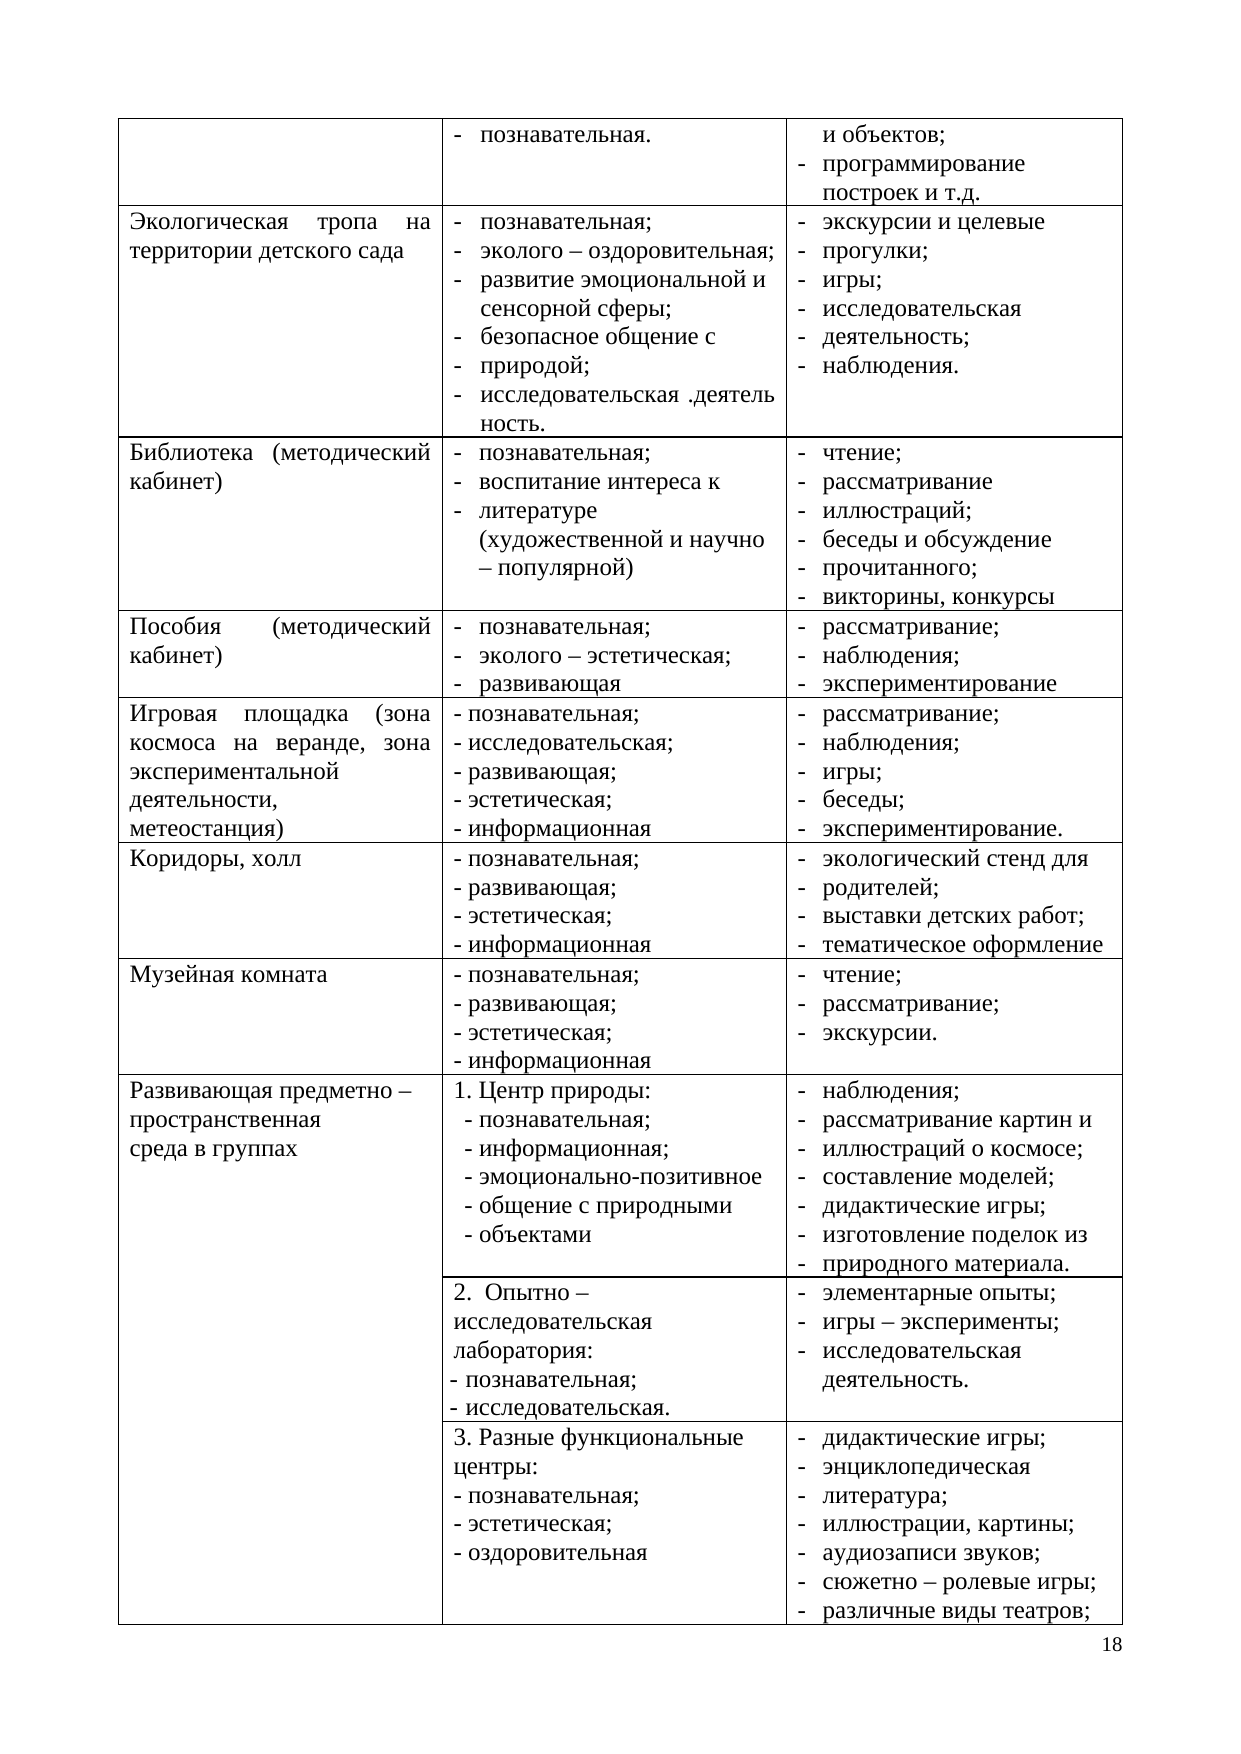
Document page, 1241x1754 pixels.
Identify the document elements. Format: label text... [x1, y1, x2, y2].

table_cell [787, 119, 1122, 205]
table_cell Коридоры, холл [119, 843, 442, 958]
table_cell рассматривание; наблюдения; игры; беседы; экспериментирование. [787, 698, 1122, 842]
table_cell - познавательная; - исследовательская; - развивающая; - эстетическая; - информационная [443, 698, 786, 842]
table_cell Пособия (методический кабинет) [119, 611, 442, 697]
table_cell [119, 119, 442, 205]
table_cell Игровая площадка (зона космоса на веранде, зона экспериментальной деятельности, метеостанция) [119, 698, 442, 842]
table_cell чтение; рассматривание; экскурсии. [787, 959, 1122, 1074]
table_cell Развивающая предметно – пространственная среда в группах [119, 1075, 442, 1623]
table_cell - познавательная; - развивающая; - эстетическая; - информационная [443, 959, 786, 1074]
table_cell рассматривание; наблюдения; экспериментирование [787, 611, 1122, 697]
table_cell элементарные опыты; игры – эксперименты; исследовательская деятельность. [787, 1278, 1122, 1421]
table_cell познавательная; воспитание интереса к литературе (художественной и научно – популярной) [443, 438, 786, 610]
table_cell экологический стенд для родителей; выставки детских работ; тематическое оформление [787, 843, 1122, 958]
table_cell Библиотека (методический кабинет) [119, 438, 442, 610]
table_cell наблюдения; рассматривание картин и иллюстраций о космосе; составление моделей; дидактические игры; изготовление поделок из природного материала. [787, 1075, 1122, 1276]
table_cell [443, 119, 786, 205]
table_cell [443, 1422, 786, 1623]
table_cell экскурсии и целевые прогулки; игры; исследовательская деятельность; наблюдения. [787, 206, 1122, 436]
table_cell 1. Центр природы: познавательная; информационная; эмоционально-позитивное общение с природными объектами [443, 1075, 786, 1276]
table_cell познавательная; эколого – эстетическая; развивающая [443, 611, 786, 697]
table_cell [787, 1422, 1122, 1623]
table_cell познавательная; эколого – оздоровительная; развитие эмоциональной и сенсорной сферы; безопасное общение с природой; исследовательская .деятельность. [443, 206, 786, 436]
table_cell Экологическая тропа на территории детского сада [119, 206, 442, 436]
table_cell Музейная комната [119, 959, 442, 1074]
table_cell 2. Опытно – исследовательская лаборатория: познавательная; исследовательская. [443, 1278, 786, 1421]
table_cell чтение; рассматривание иллюстраций; беседы и обсуждение прочитанного; викторины, конкурсы [787, 438, 1122, 610]
table_cell - познавательная; - развивающая; - эстетическая; - информационная [443, 843, 786, 958]
